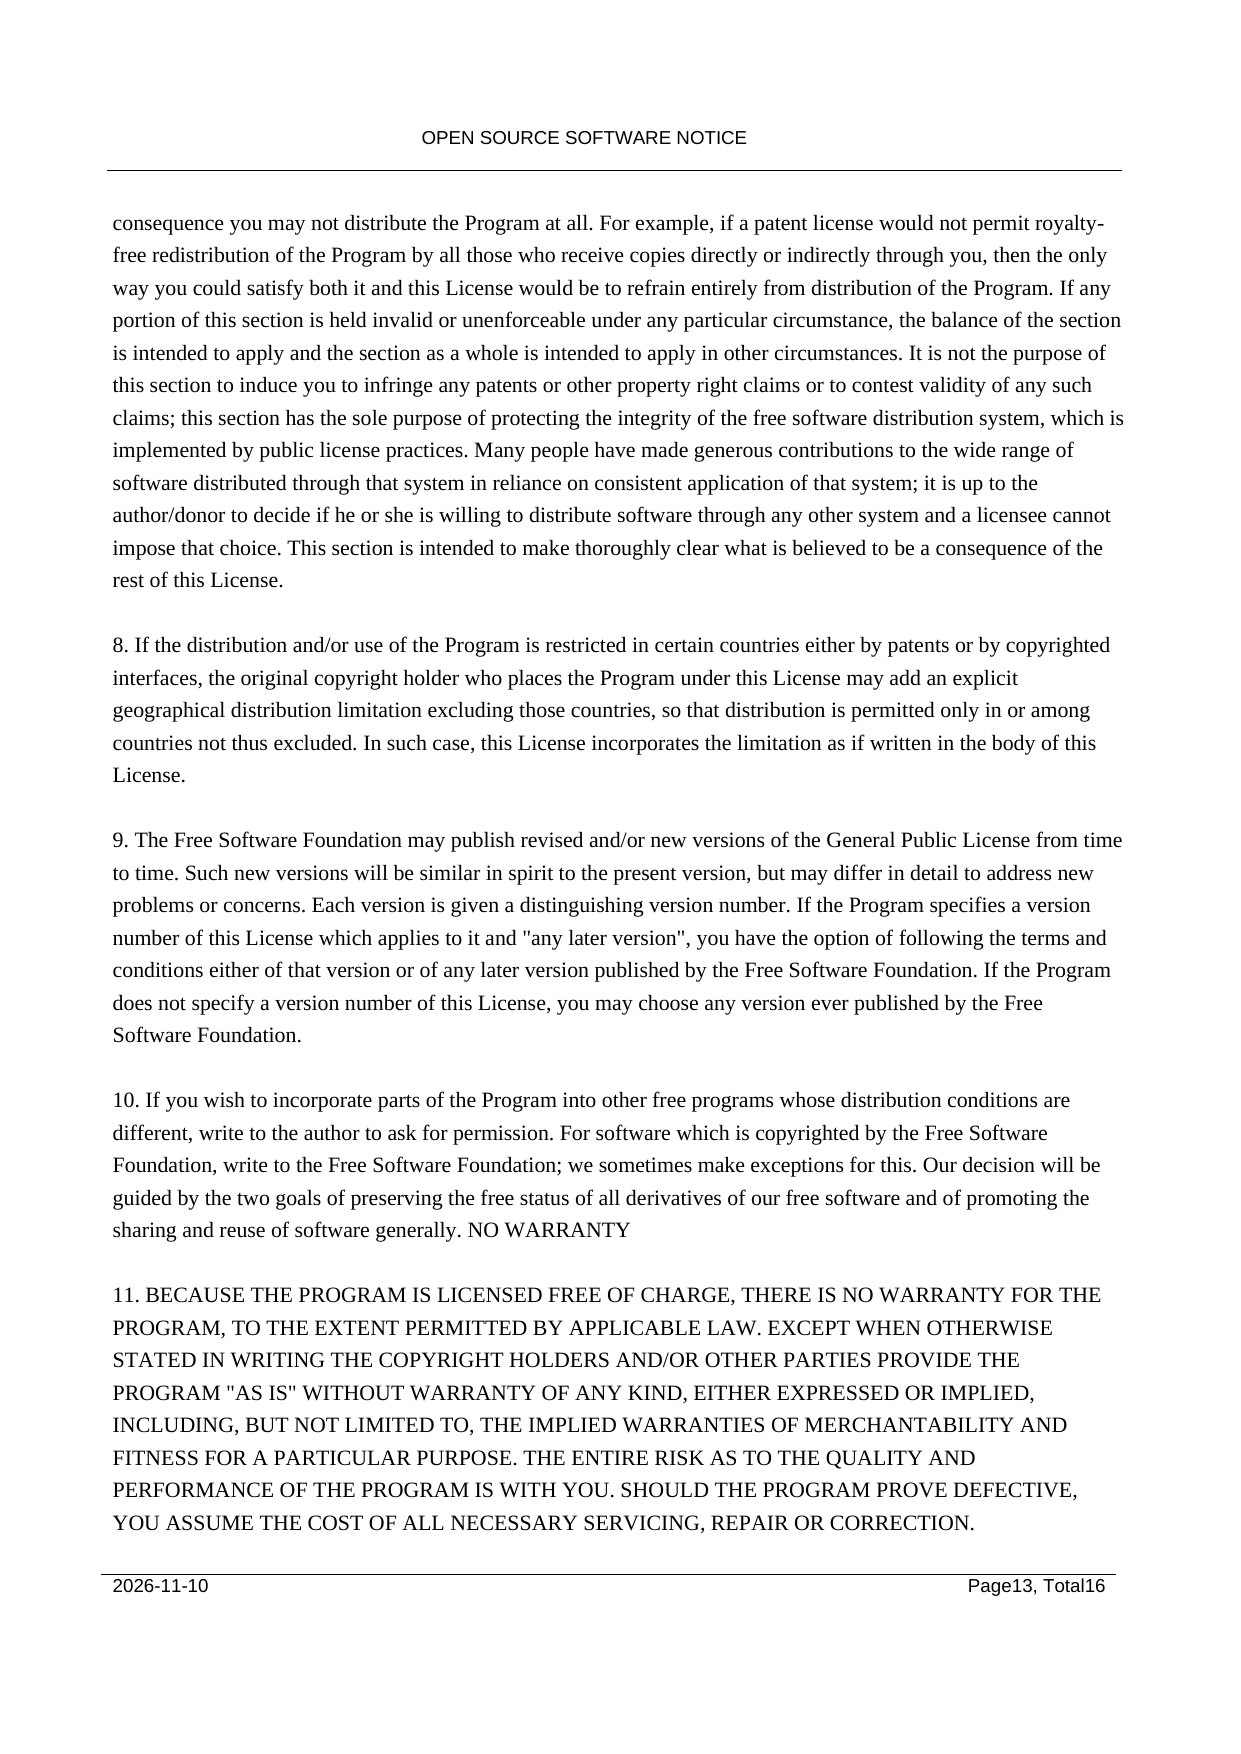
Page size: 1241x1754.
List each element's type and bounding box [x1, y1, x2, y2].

text [112, 206, 1128, 1539]
